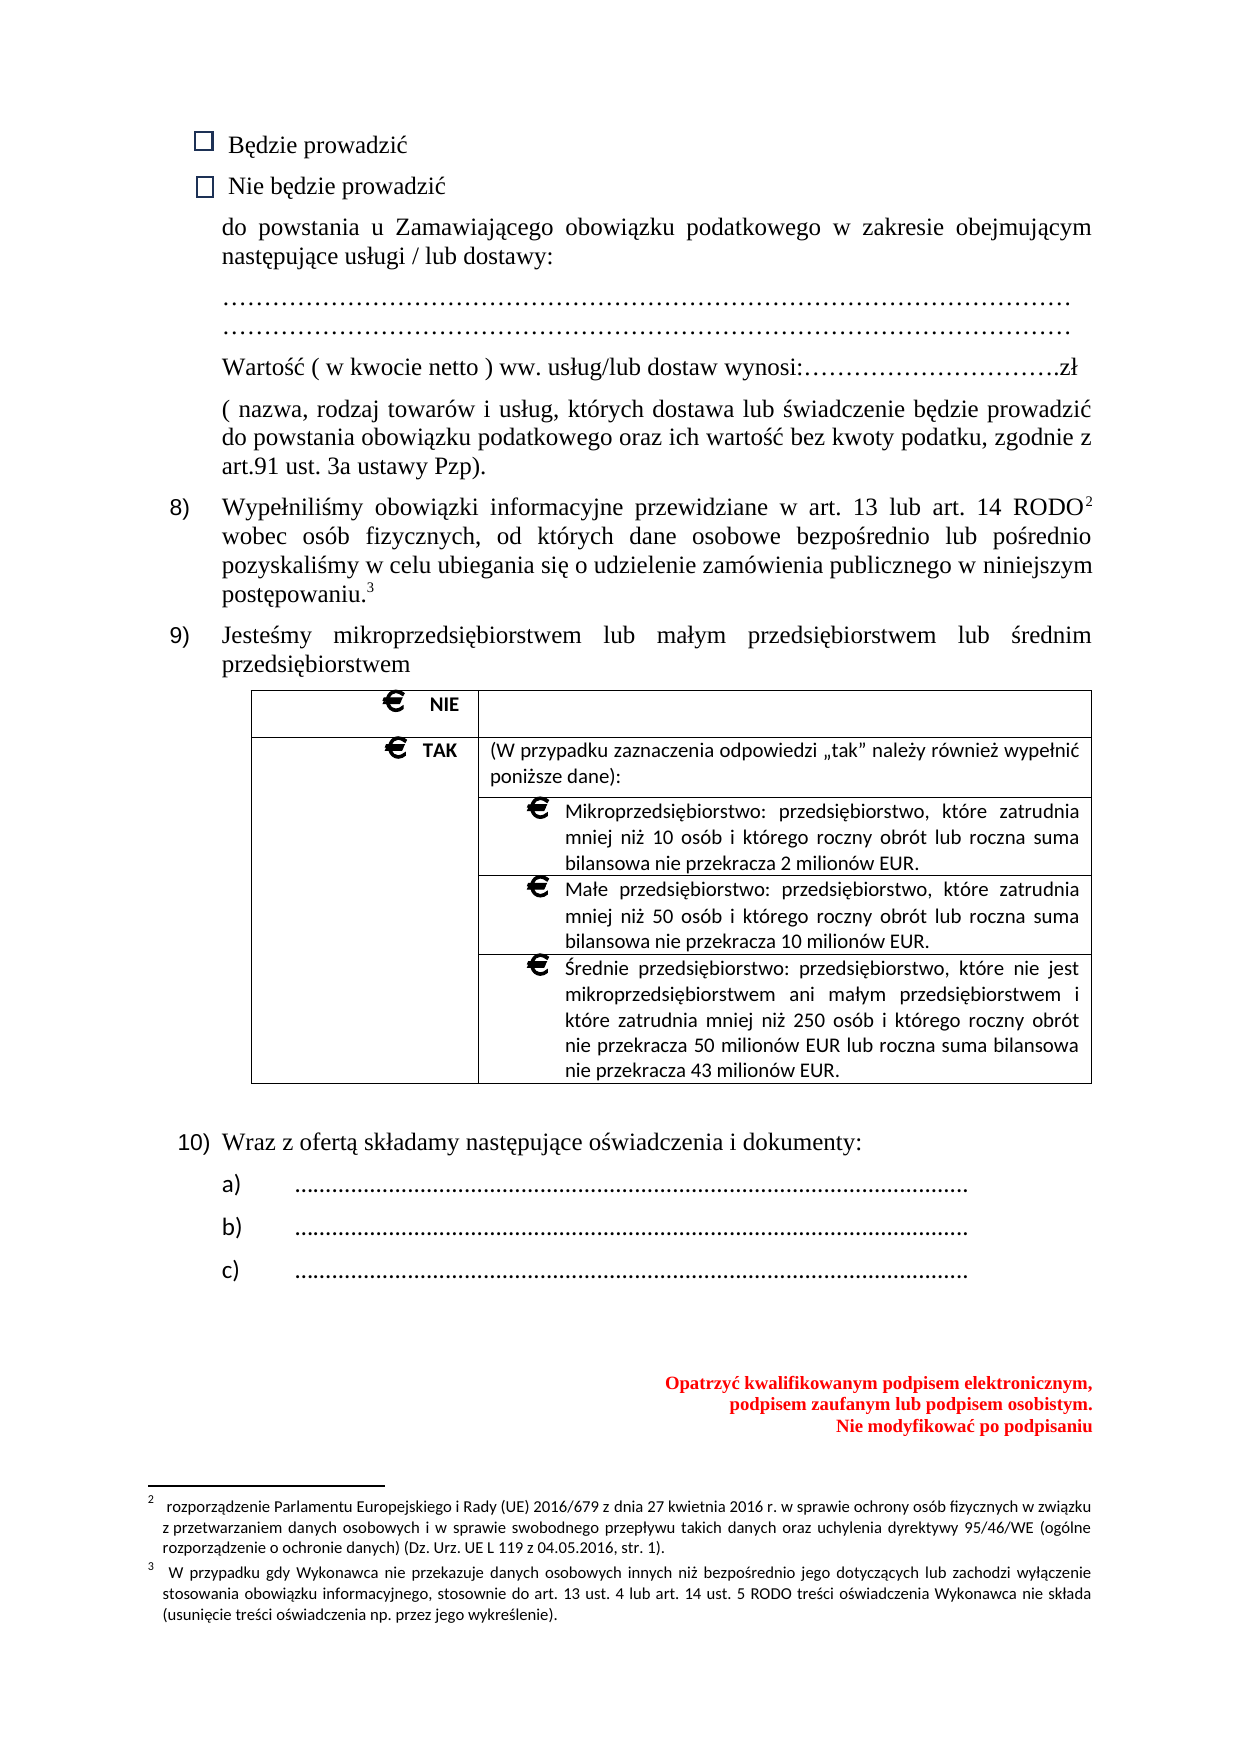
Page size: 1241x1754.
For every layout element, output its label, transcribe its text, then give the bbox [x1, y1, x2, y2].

list …........................................................................................................ [222, 1254, 1092, 1285]
text Będzie prowadzić [222, 130, 1092, 159]
text Opatrzyć kwalifikowanym podpisem elektronicznym, [148, 1372, 1092, 1393]
table_cell TAK [252, 738, 478, 1083]
text Nie będzie prowadzić [222, 171, 1092, 200]
text ( nazwa, rodzaj towarów i usług, których dostawa lub świadczenie będzie prowadzić do powstania obowiązku podatkowego oraz ich wartość bez kwoty podatku, zgodnie z art.91 ust. 3a ustawy Pzp). [222, 394, 1092, 480]
table_cell Mikroprzedsiębiorstwo: przedsiębiorstwo, które zatrudnia mniej niż 10 osób i którego roczny obrót lub roczna suma bilansowa nie przekracza 2 milionów EUR. [479, 798, 1091, 875]
table_cell (W przypadku zaznaczenia odpowiedzi „tak” należy również wypełnić poniższe dane): [479, 738, 1091, 797]
table_header NIE [252, 691, 478, 737]
text …………………………………………………………………………………………………………………………………………………………………………………… [222, 282, 1092, 340]
list …........................................................................................................ [222, 1168, 1092, 1199]
table_cell Średnie przedsiębiorstwo: przedsiębiorstwo, które nie jest mikroprzedsiębiorstwem ani małym przedsiębiorstwem i które zatrudnia mniej niż 250 osób i którego roczny obrót nie przekracza 50 milionów EUR lub roczna suma bilansowa nie przekracza 43 milionów EUR. [479, 955, 1091, 1083]
text podpisem zaufanym lub podpisem osobistym. [148, 1393, 1092, 1415]
table_header [479, 691, 1091, 737]
text do powstania u Zamawiającego obowiązku podatkowego w zakresie obejmującym następujące usługi / lub dostawy: [222, 212, 1092, 270]
table_cell Małe przedsiębiorstwo: przedsiębiorstwo, które zatrudnia mniej niż 50 osób i którego roczny obrót lub roczna suma bilansowa nie przekracza 10 milionów EUR. [479, 876, 1091, 954]
list Jesteśmy mikroprzedsiębiorstwem lub małym przedsiębiorstwem lub średnim przedsiębiorstwem [169, 620, 1092, 677]
text Wartość ( w kwocie netto ) ww. usług/lub dostaw wynosi:………………………….zł [222, 352, 1092, 381]
text Nie modyfikować po podpisaniu [148, 1415, 1092, 1436]
list Wraz z ofertą składamy następujące oświadczenia i dokumenty: [177, 1127, 1092, 1156]
list Wypełniliśmy obowiązki informacyjne przewidziane w art. 13 lub art. 14 RODO wobec osób fizycznych, od których dane osobowe bezpośrednio lub pośrednio pozyskaliśmy w celu ubiegania się o udzielenie zamówienia publicznego w niniejszym postępowaniu. [169, 492, 1092, 607]
list …........................................................................................................ [222, 1211, 1092, 1242]
